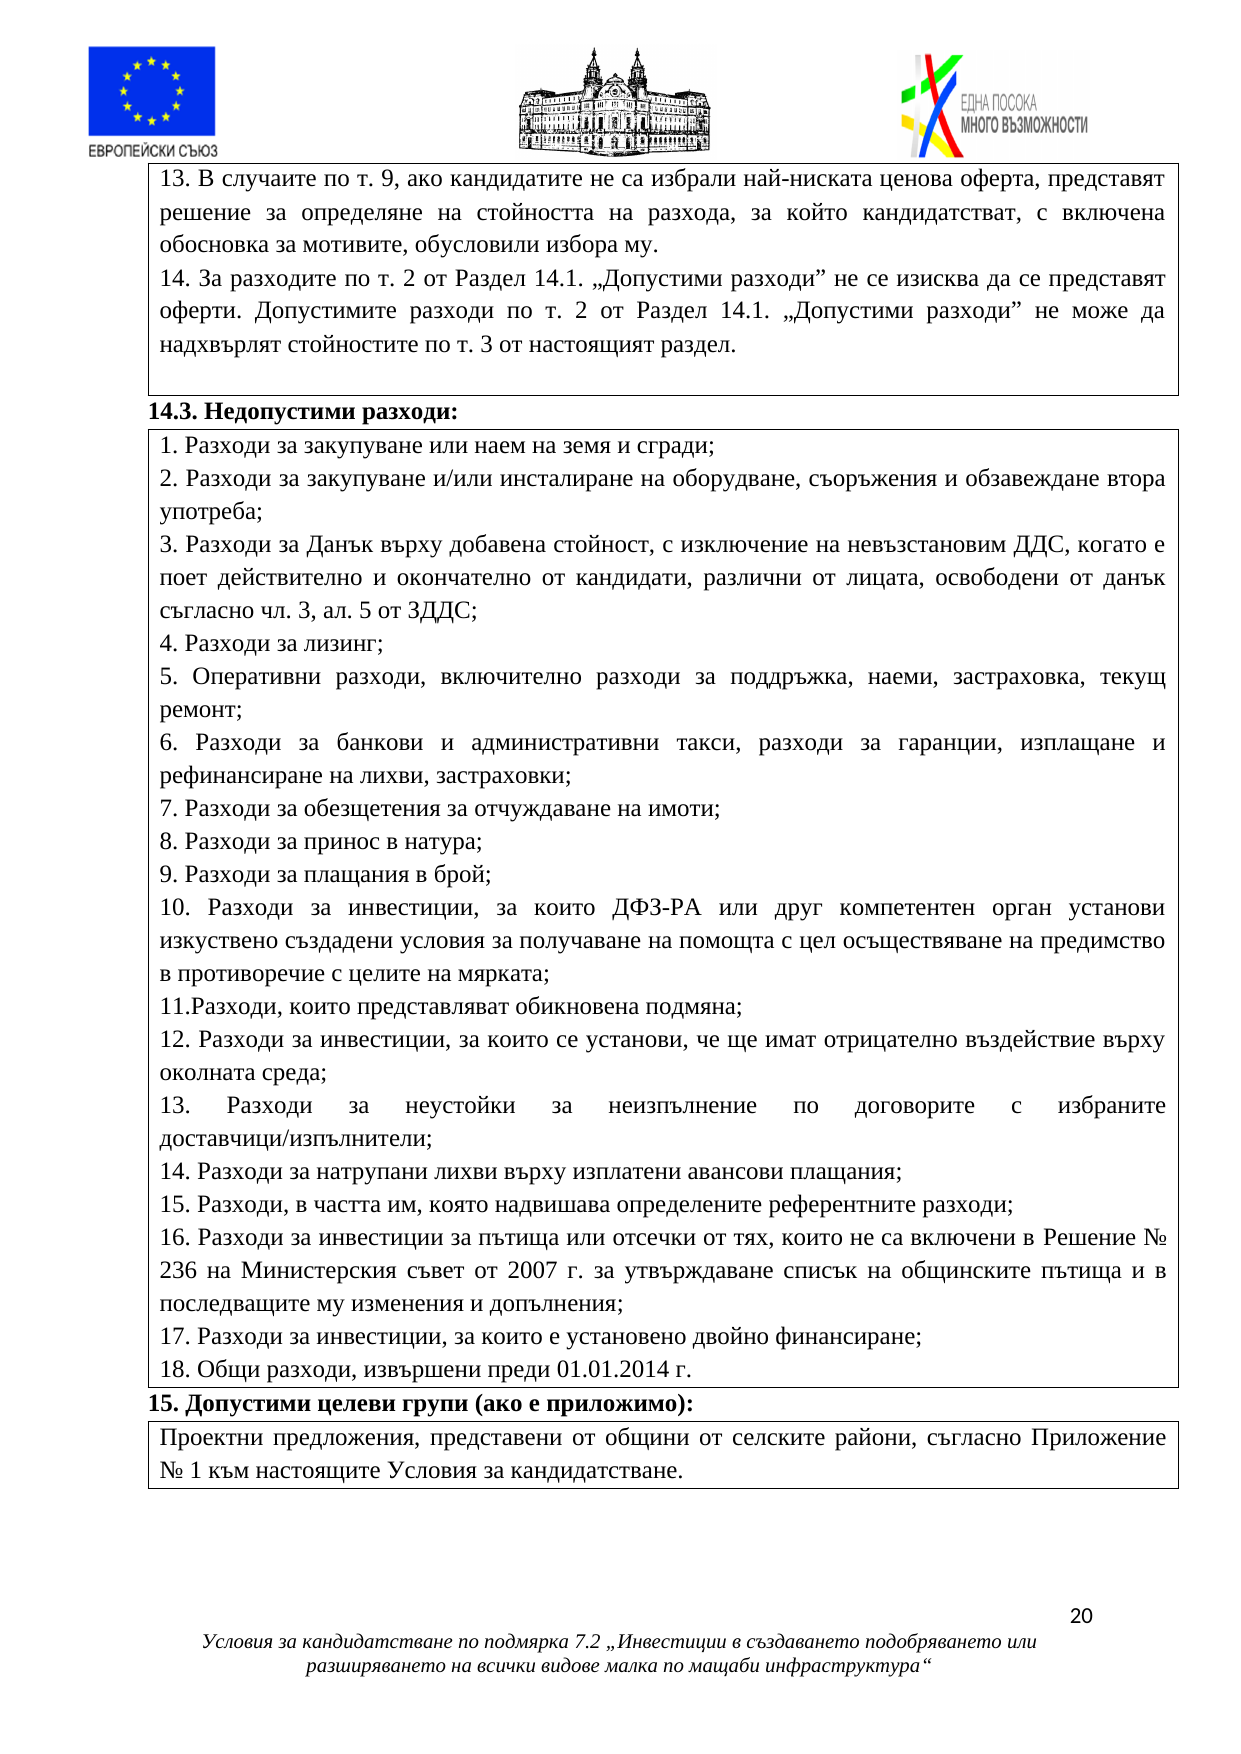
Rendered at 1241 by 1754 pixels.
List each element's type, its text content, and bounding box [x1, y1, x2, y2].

table_header Проектни предложения, представени от общини от селските райони, съгласно Приложение № 1 към настоящите Условия за кандидатстване. [149, 1422, 1178, 1488]
table_header 1. Разходи за закупуване или наем на земя и сгради; 2. Разходи за закупуване и/или инсталиране на оборудване, съоръжения и обзавеждане втора употреба; 3. Разходи за Данък върху добавена стойност, с изключение на невъзстановим ДДС, когато е поет действително и окончателно от кандидати, различни от лицата, освободени от данък съгласно чл. 3, ал. 5 от ЗДДС; 4. Разходи за лизинг; 5. Оперативни разходи, включително разходи за поддръжка, наеми, застраховка, текущ ремонт; 6. Разходи за банкови и административни такси, разходи за гаранции, изплащане и рефинансиране на лихви, застраховки; 7. Разходи за обезщетения за отчуждаване на имоти; 8. Разходи за принос в натура; 9. Разходи за плащания в брой; 10. Разходи за инвестиции, за които ДФЗ-РА или друг компетентен орган установи изкуствено създадени условия за получаване на помощта с цел осъществяване на предимство в противоречие с целите на мярката; 11.Разходи, които представляват обикновена подмяна; 12. Разходи за инвестиции, за които се установи, че ще имат отрицателно въздействие върху околната среда; 13. Разходи за неустойки за неизпълнение по договорите с избраните доставчици/изпълнители; 14. Разходи за натрупани лихви върху изплатени авансови плащания; 15. Разходи, в частта им, която надвишава определените референтните разходи; 16. Разходи за инвестиции за пътища или отсечки от тях, които не са включени в Решение № 236 на Министерския съвет от 2007 г. за утвърждаване списък на общинските пътища и в последващите му изменения и допълнения; 17. Разходи за инвестиции, за които е установено двойно финансиране; 18. Общи разходи, извършени преди 01.01.2014 г. [149, 430, 1178, 1387]
picture [514, 44, 718, 160]
subtitle 14.3. Недопустими разходи: [148, 396, 1093, 424]
subtitle 15. Допустими целеви групи (ако е приложимо): [148, 1388, 1093, 1417]
picture [896, 50, 1090, 160]
picture [88, 45, 219, 160]
